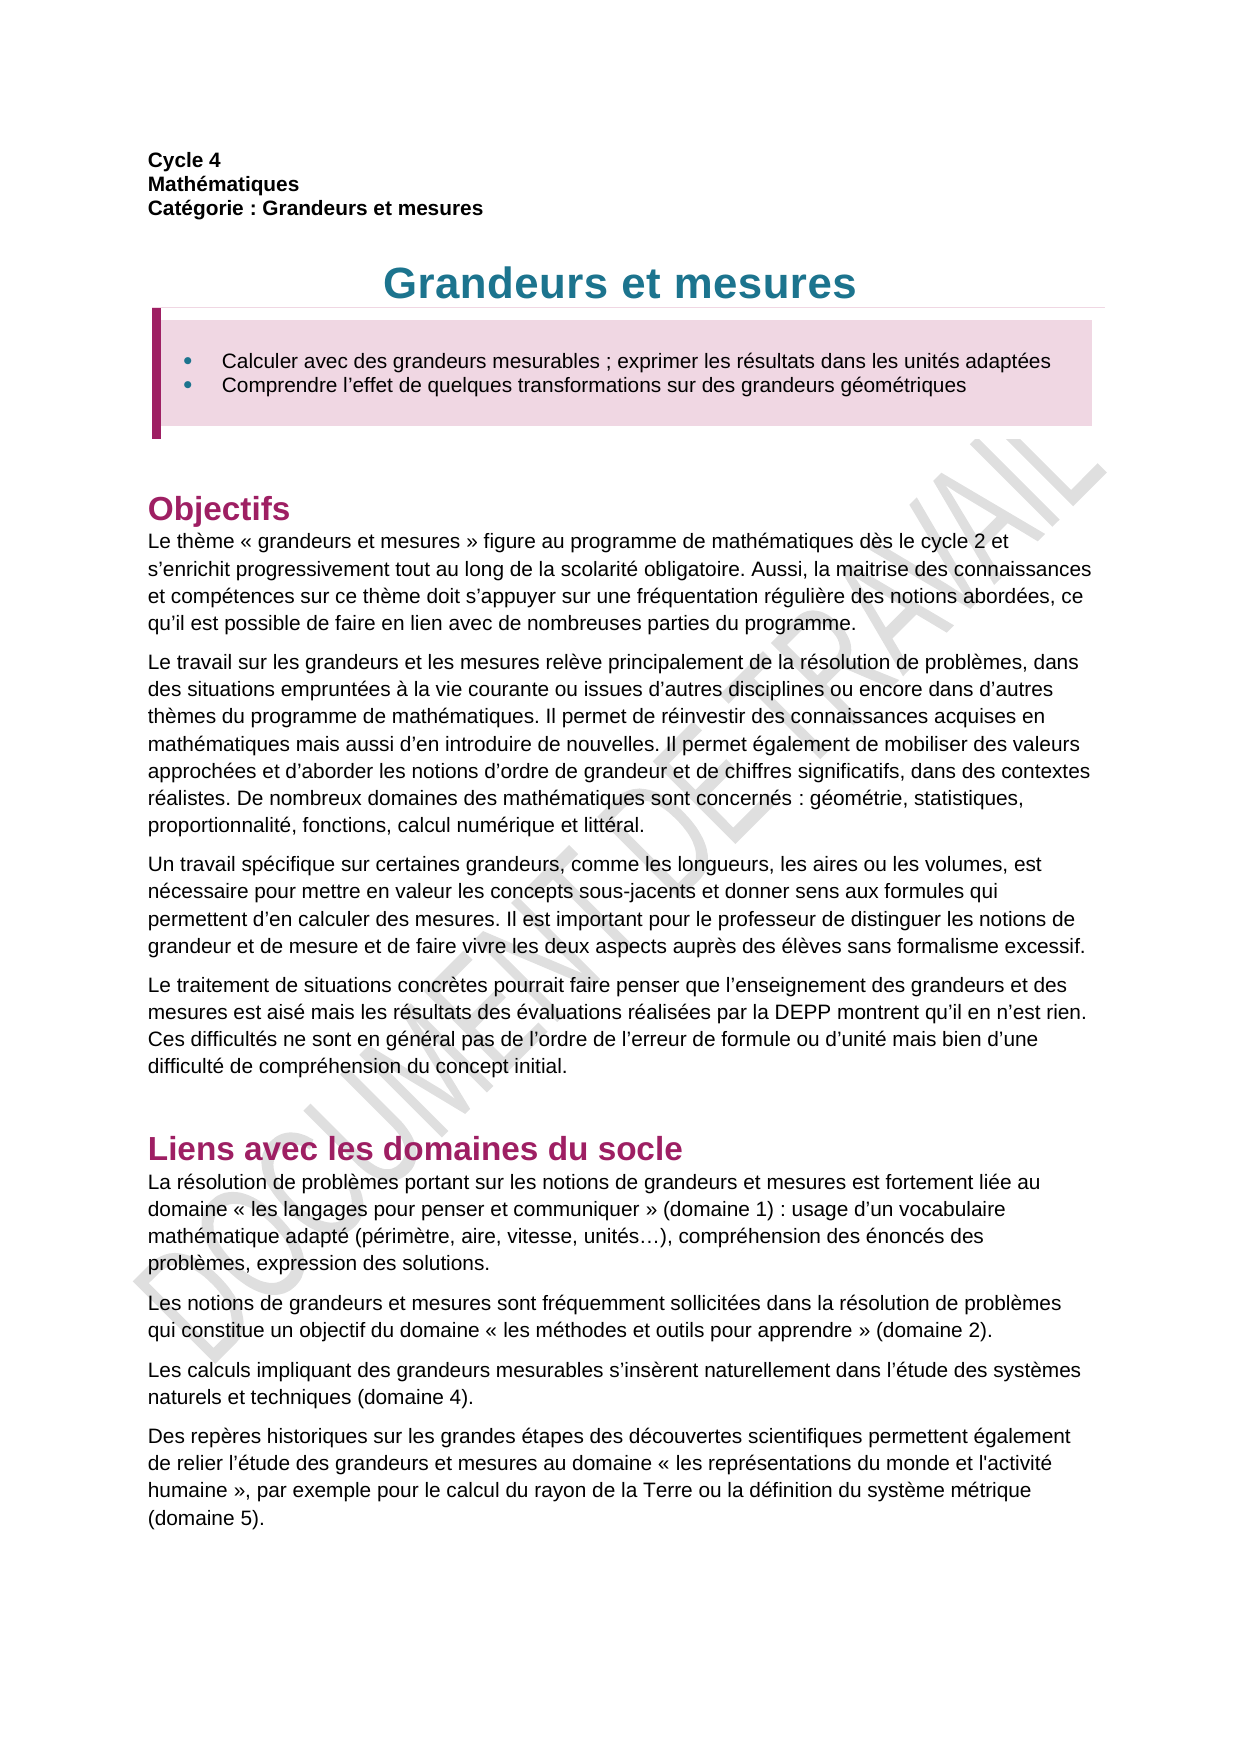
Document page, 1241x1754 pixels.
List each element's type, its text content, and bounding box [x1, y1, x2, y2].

text Le traitement de situations concrètes pourrait faire penser que l’enseignement des grandeurs et des mesures est aisé mais les résultats des évaluations réalisées par la DEPP montrent qu’il en n’est rien. Ces difficultés ne sont en général pas de l’ordre de l’erreur de formule ou d’unité mais bien d’une difficulté de compréhension du concept initial. [148, 971, 1092, 1079]
text Cycle 4 [148, 148, 1092, 172]
text La résolution de problèmes portant sur les notions de grandeurs et mesures est fortement liée au domaine « les langages pour penser et communiquer » (domaine 1) : usage d’un vocabulaire mathématique adapté (périmètre, aire, vitesse, unités…), compréhension des énoncés des problèmes, expression des solutions. [148, 1168, 1092, 1276]
text Le travail sur les grandeurs et les mesures relève principalement de la résolution de problèmes, dans des situations empruntées à la vie courante ou issues d’autres disciplines ou encore dans d’autres thèmes du programme de mathématiques. Il permet de réinvestir des connaissances acquises en mathématiques mais aussi d’en introduire de nouvelles. Il permet également de mobiliser des valeurs approchées et d’aborder les notions d’ordre de grandeur et de chiffres significatifs, dans des contextes réalistes. De nombreux domaines des mathématiques sont concernés : géométrie, statistiques, proportionnalité, fonctions, calcul numérique et littéral. [148, 648, 1092, 838]
text Des repères historiques sur les grandes étapes des découvertes scientifiques permettent également de relier l’étude des grandeurs et mesures au domaine « les représentations du monde et l'activité humaine », par exemple pour le calcul du rayon de la Terre ou la définition du système métrique (domaine 5). [148, 1422, 1092, 1530]
subtitle Liens avec les domaines du socle [148, 1129, 1092, 1168]
text Un travail spécifique sur certaines grandeurs, comme les longueurs, les aires ou les volumes, est nécessaire pour mettre en valeur les concepts sous-jacents et donner sens aux formules qui permettent d’en calculer des mesures. Il est important pour le professeur de distinguer les notions de grandeur et de mesure et de faire vivre les deux aspects auprès des élèves sans formalisme excessif. [148, 850, 1092, 958]
text Les notions de grandeurs et mesures sont fréquemment sollicitées dans la résolution de problèmes qui constitue un objectif du domaine « les méthodes et outils pour apprendre » (domaine 2). [148, 1289, 1092, 1343]
text Catégorie : Grandeurs et mesures [148, 196, 1092, 219]
list Comprendre l’effet de quelques transformations sur des grandeurs géométriques [161, 331, 1092, 426]
subtitle Objectifs [148, 489, 1092, 527]
text Mathématiques [148, 172, 1092, 196]
text Les calculs impliquant des grandeurs mesurables s’insèrent naturellement dans l’étude des systèmes naturels et techniques (domaine 4). [148, 1355, 1092, 1409]
text Le thème « grandeurs et mesures » figure au programme de mathématiques dès le cycle 2 et s’enrichit progressivement tout au long de la scolarité obligatoire. Aussi, la maitrise des connaissances et compétences sur ce thème doit s’appuyer sur une fréquentation régulière des notions abordées, ce qu’il est possible de faire en lien avec de nombreuses parties du programme. [148, 527, 1092, 636]
title Grandeurs et mesures [148, 257, 1092, 307]
